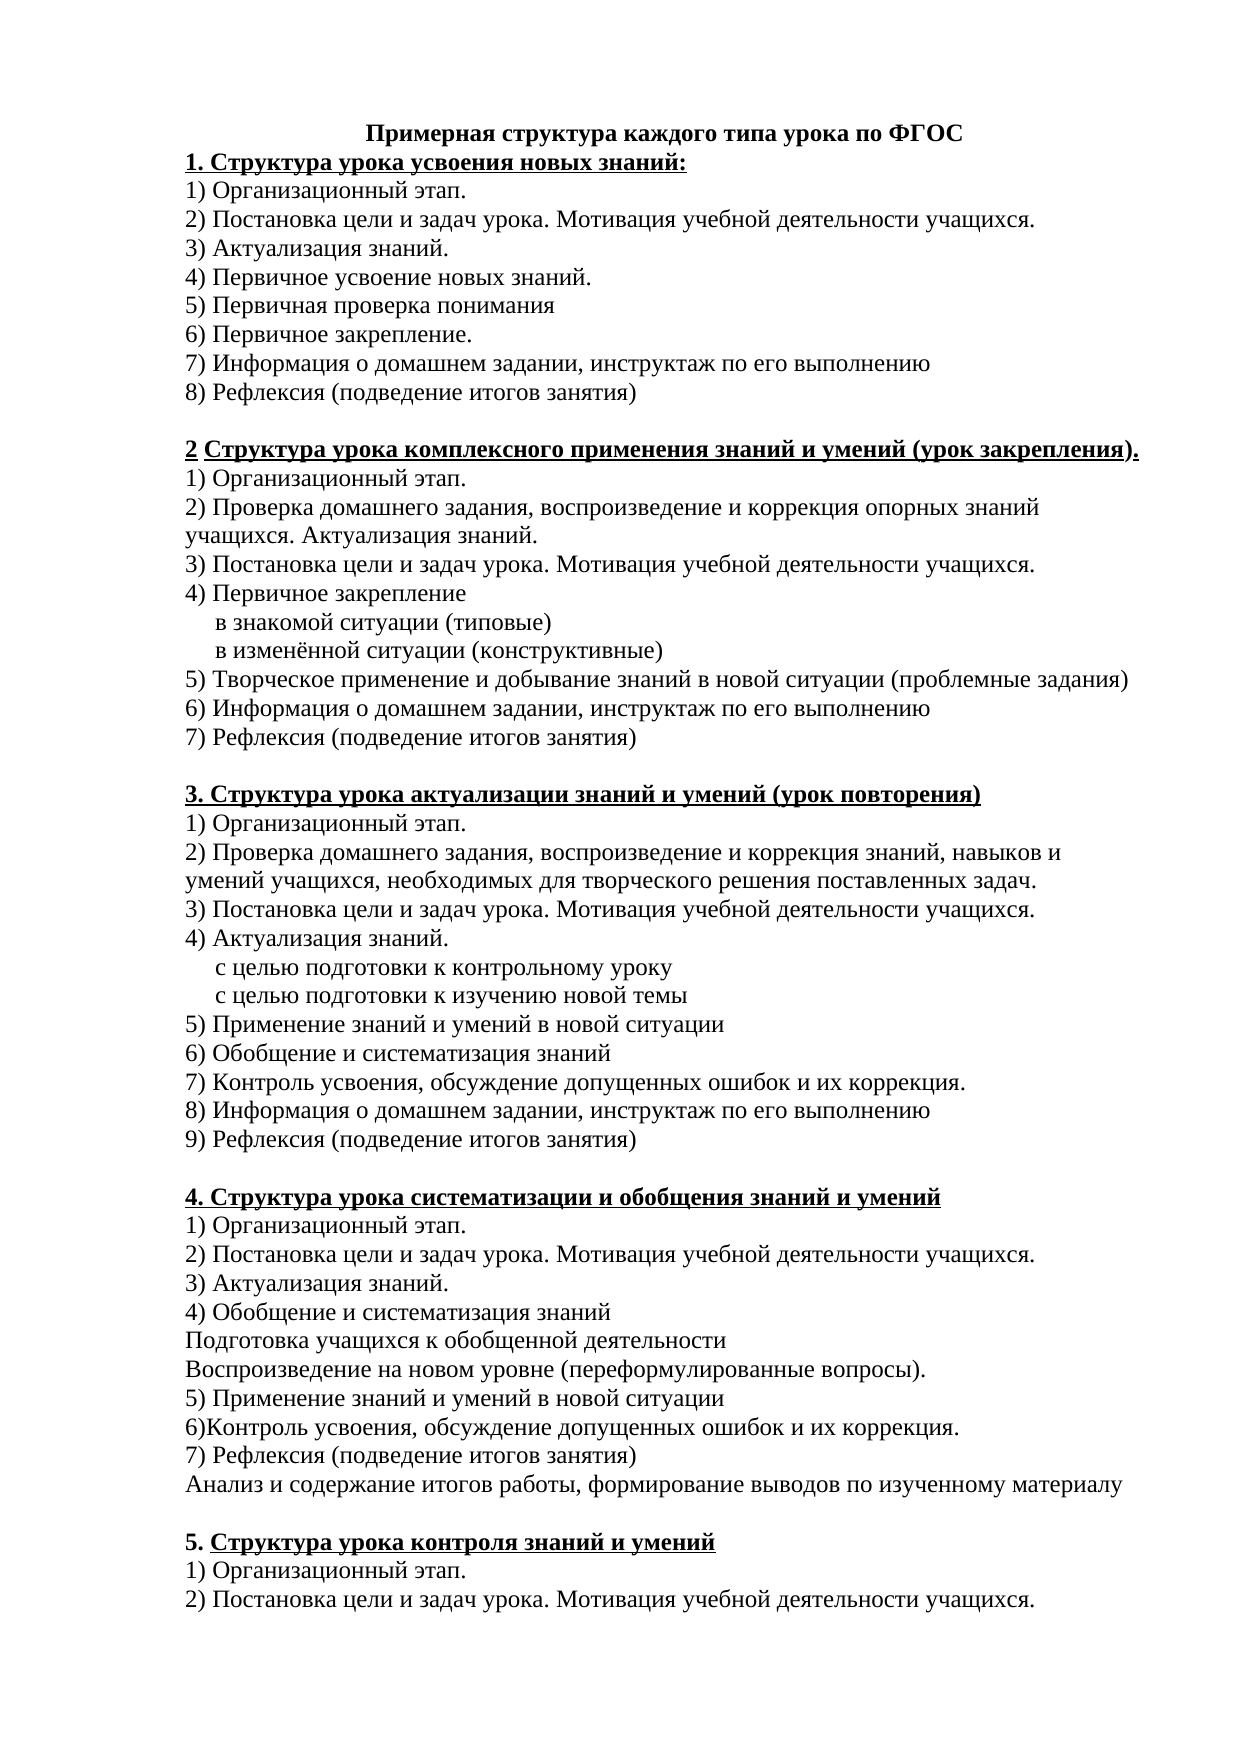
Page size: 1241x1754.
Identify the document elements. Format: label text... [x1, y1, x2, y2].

text 4. Структура урока систематизации и обобщения знаний и умений [185, 1182, 1144, 1211]
text 2) Постановка цели и задач урока. Мотивация учебной деятельности учащихся. [185, 1239, 1144, 1268]
text 7) Рефлексия (подведение итогов занятия) [185, 722, 1144, 751]
text 1) Организационный этап. [185, 463, 1144, 492]
text с целью подготовки к изучению новой темы [215, 981, 1144, 1009]
text 3) Актуализация знаний. [185, 1268, 1144, 1297]
text 8) Рефлексия (подведение итогов занятия) [185, 377, 1144, 406]
text 2 Структура урока комплексного применения знаний и умений (урок закрепления). [185, 434, 1144, 463]
text 4) Первичное закрепление [185, 578, 1144, 607]
text 5) Применение знаний и умений в новой ситуации [185, 1009, 1144, 1038]
text 5) Применение знаний и умений в новой ситуации [185, 1383, 1144, 1412]
text 2) Проверка домашнего задания, воспроизведение и коррекция опорных знаний учащихся. Актуализация знаний. [185, 492, 1144, 549]
text 2) Постановка цели и задач урока. Мотивация учебной деятельности учащихся. [185, 1584, 1144, 1613]
text 3. Структура урока актуализации знаний и умений (урок повторения) [185, 779, 1144, 808]
text Примерная структура каждого типа урока по ФГОС [185, 118, 1144, 147]
text 9) Рефлексия (подведение итогов занятия) [185, 1124, 1144, 1153]
text 6) Информация о домашнем задании, инструктаж по его выполнению [185, 693, 1144, 722]
text 6)Контроль усвоения, обсуждение допущенных ошибок и их коррекция. [185, 1412, 1144, 1441]
text 3) Актуализация знаний. [185, 233, 1144, 262]
text 4) Актуализация знаний. [185, 923, 1144, 952]
text 1) Организационный этап. [185, 1211, 1144, 1239]
text 5. Структура урока контроля знаний и умений [185, 1527, 1144, 1556]
text 1) Организационный этап. [185, 176, 1144, 204]
text Воспроизведение на новом уровне (переформулированные вопросы). [185, 1354, 1144, 1383]
text 3) Постановка цели и задач урока. Мотивация учебной деятельности учащихся. [185, 894, 1144, 923]
text 2) Постановка цели и задач урока. Мотивация учебной деятельности учащихся. [185, 204, 1144, 233]
text с целью подготовки к контрольному уроку [215, 952, 1144, 981]
text 1) Организационный этап. [185, 808, 1144, 837]
text Анализ и содержание итогов работы, формирование выводов по изученному материалу [185, 1469, 1144, 1498]
text 1) Организационный этап. [185, 1556, 1144, 1584]
text 2) Проверка домашнего задания, воспроизведение и коррекция знаний, навыков и умений учащихся, необходимых для творческого решения поставленных задач. [185, 837, 1144, 894]
text 7) Рефлексия (подведение итогов занятия) [185, 1441, 1144, 1469]
text 4) Обобщение и систематизация знаний [185, 1297, 1144, 1326]
text в изменённой ситуации (конструктивные) [215, 636, 1144, 664]
text 7) Контроль усвоения, обсуждение допущенных ошибок и их коррекция. [185, 1067, 1144, 1096]
text 3) Постановка цели и задач урока. Мотивация учебной деятельности учащихся. [185, 549, 1144, 578]
text 5) Творческое применение и добывание знаний в новой ситуации (проблемные задания) [185, 664, 1144, 693]
text 5) Первичная проверка понимания [185, 291, 1144, 319]
text 7) Информация о домашнем задании, инструктаж по его выполнению [185, 348, 1144, 377]
text 4) Первичное усвоение новых знаний. [185, 262, 1144, 291]
text в знакомой ситуации (типовые) [215, 607, 1144, 636]
text 6) Обобщение и систематизация знаний [185, 1038, 1144, 1067]
text 8) Информация о домашнем задании, инструктаж по его выполнению [185, 1096, 1144, 1124]
text 6) Первичное закрепление. [185, 319, 1144, 348]
text Подготовка учащихся к обобщенной деятельности [185, 1326, 1144, 1354]
text 1. Структура урока усвоения новых знаний: [185, 147, 1144, 176]
